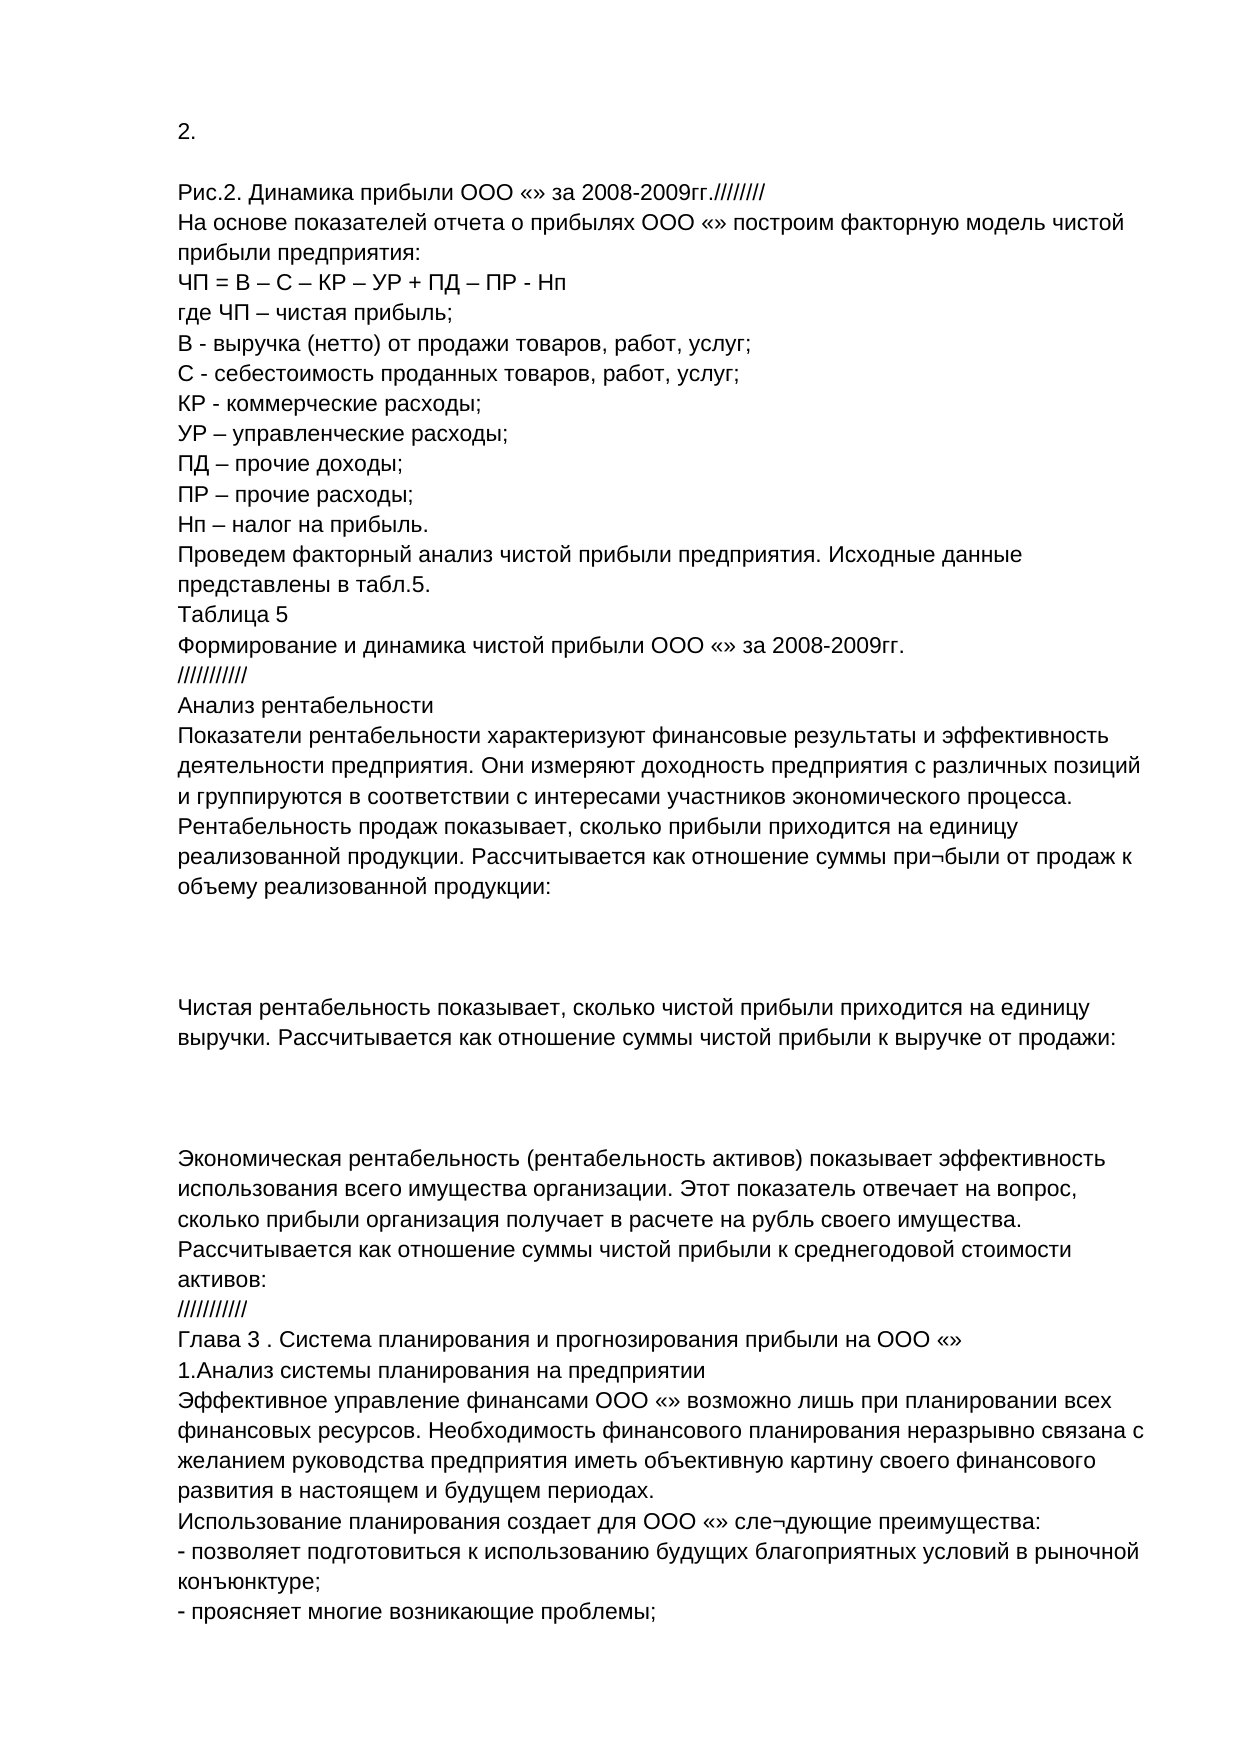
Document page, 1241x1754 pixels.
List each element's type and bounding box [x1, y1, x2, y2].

text [177, 118, 1152, 1625]
